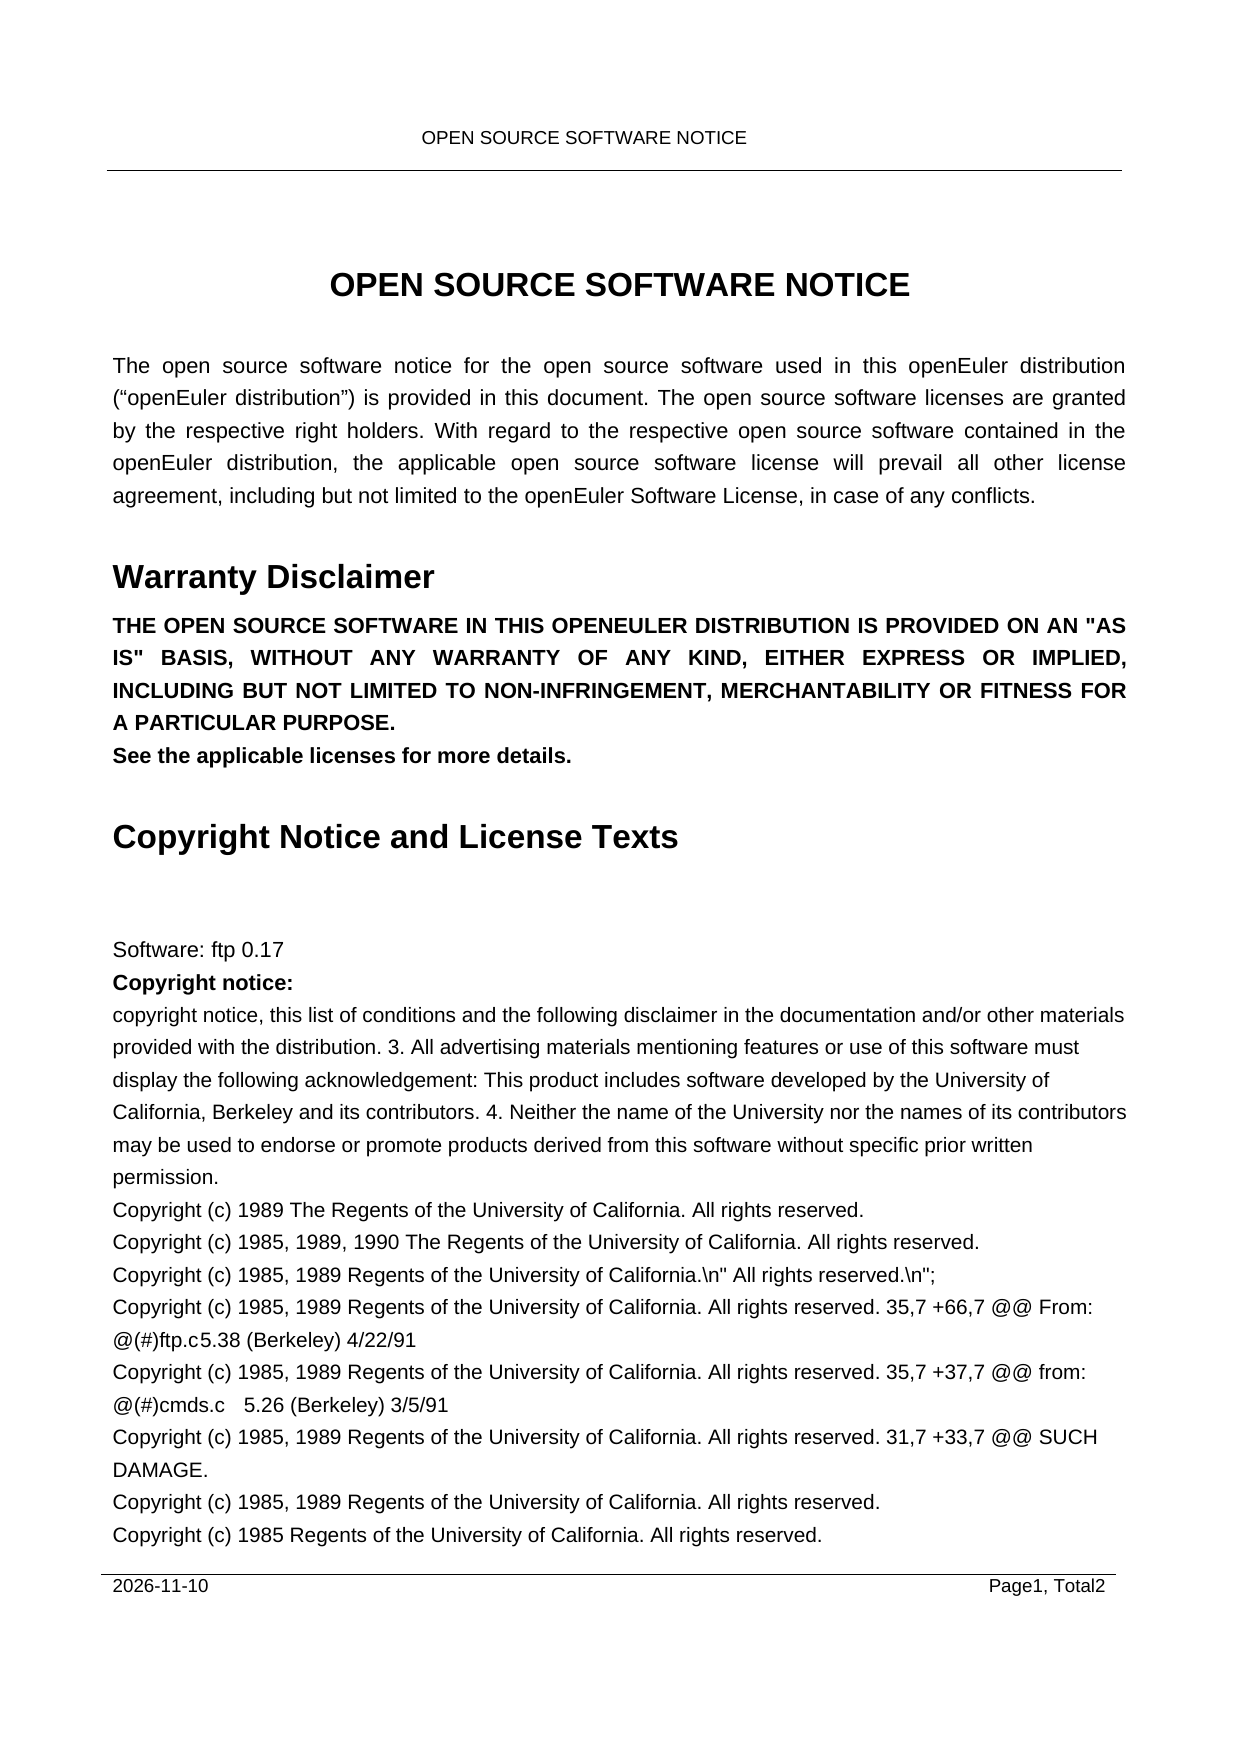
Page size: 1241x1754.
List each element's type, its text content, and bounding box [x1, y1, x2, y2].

text Copyright (c) 1985, 1989 Regents of the University of California. All rights reserved. 31,7 +33,7 @@ SUCH DAMAGE. [112, 1421, 1128, 1486]
text copyright notice, this list of conditions and the following disclaimer in the documentation and/or other materials provided with the distribution. 3. All advertising materials mentioning features or use of this software must display the following acknowledgement: This product includes software developed by the University of California, Berkeley and its contributors. 4. Neither the name of the University nor the names of its contributors may be used to endorse or promote products derived from this software without specific prior written permission. [112, 998, 1128, 1193]
text Copyright (c) 1985 Regents of the University of California. All rights reserved. [112, 1518, 1128, 1551]
text Copyright (c) 1985, 1989, 1990 The Regents of the University of California. All rights reserved. [112, 1226, 1128, 1258]
text THE OPEN SOURCE SOFTWARE IN THIS OPENEULER DISTRIBUTION IS PROVIDED ON AN "AS IS" BASIS, WITHOUT ANY WARRANTY OF ANY KIND, EITHER EXPRESS OR IMPLIED, INCLUDING BUT NOT LIMITED TO NON-INFRINGEMENT, MERCHANTABILITY OR FITNESS FOR A PARTICULAR PURPOSE. See the applicable licenses for more details. [112, 609, 1128, 771]
text OPEN SOURCE SOFTWARE NOTICE [112, 251, 1128, 316]
text Copyright (c) 1985, 1989 Regents of the University of California.\n" All rights reserved.\n"; [112, 1258, 1128, 1291]
text Copyright notice: [112, 966, 1128, 998]
text Copyright (c) 1985, 1989 Regents of the University of California. All rights reserved. [112, 1486, 1128, 1518]
text Warranty Disclaimer [112, 544, 1128, 609]
text Copyright (c) 1985, 1989 Regents of the University of California. All rights reserved. 35,7 +66,7 @@ From: @(#)ftp.c 5.38 (Berkeley) 4/22/91 [112, 1291, 1128, 1356]
text Software: ftp 0.17 [112, 933, 1128, 966]
text Copyright Notice and License Texts [112, 804, 1128, 869]
text The open source software notice for the open source software used in this openEuler distribution (“openEuler distribution”) is provided in this document. The open source software licenses are granted by the respective right holders. With regard to the respective open source software contained in the openEuler distribution, the applicable open source software license will prevail all other license agreement, including but not limited to the openEuler Software License, in case of any conflicts. [112, 349, 1128, 511]
text Copyright (c) 1985, 1989 Regents of the University of California. All rights reserved. 35,7 +37,7 @@ from: @(#)cmds.c 5.26 (Berkeley) 3/5/91 [112, 1356, 1128, 1421]
text Copyright (c) 1989 The Regents of the University of California. All rights reserved. [112, 1193, 1128, 1226]
